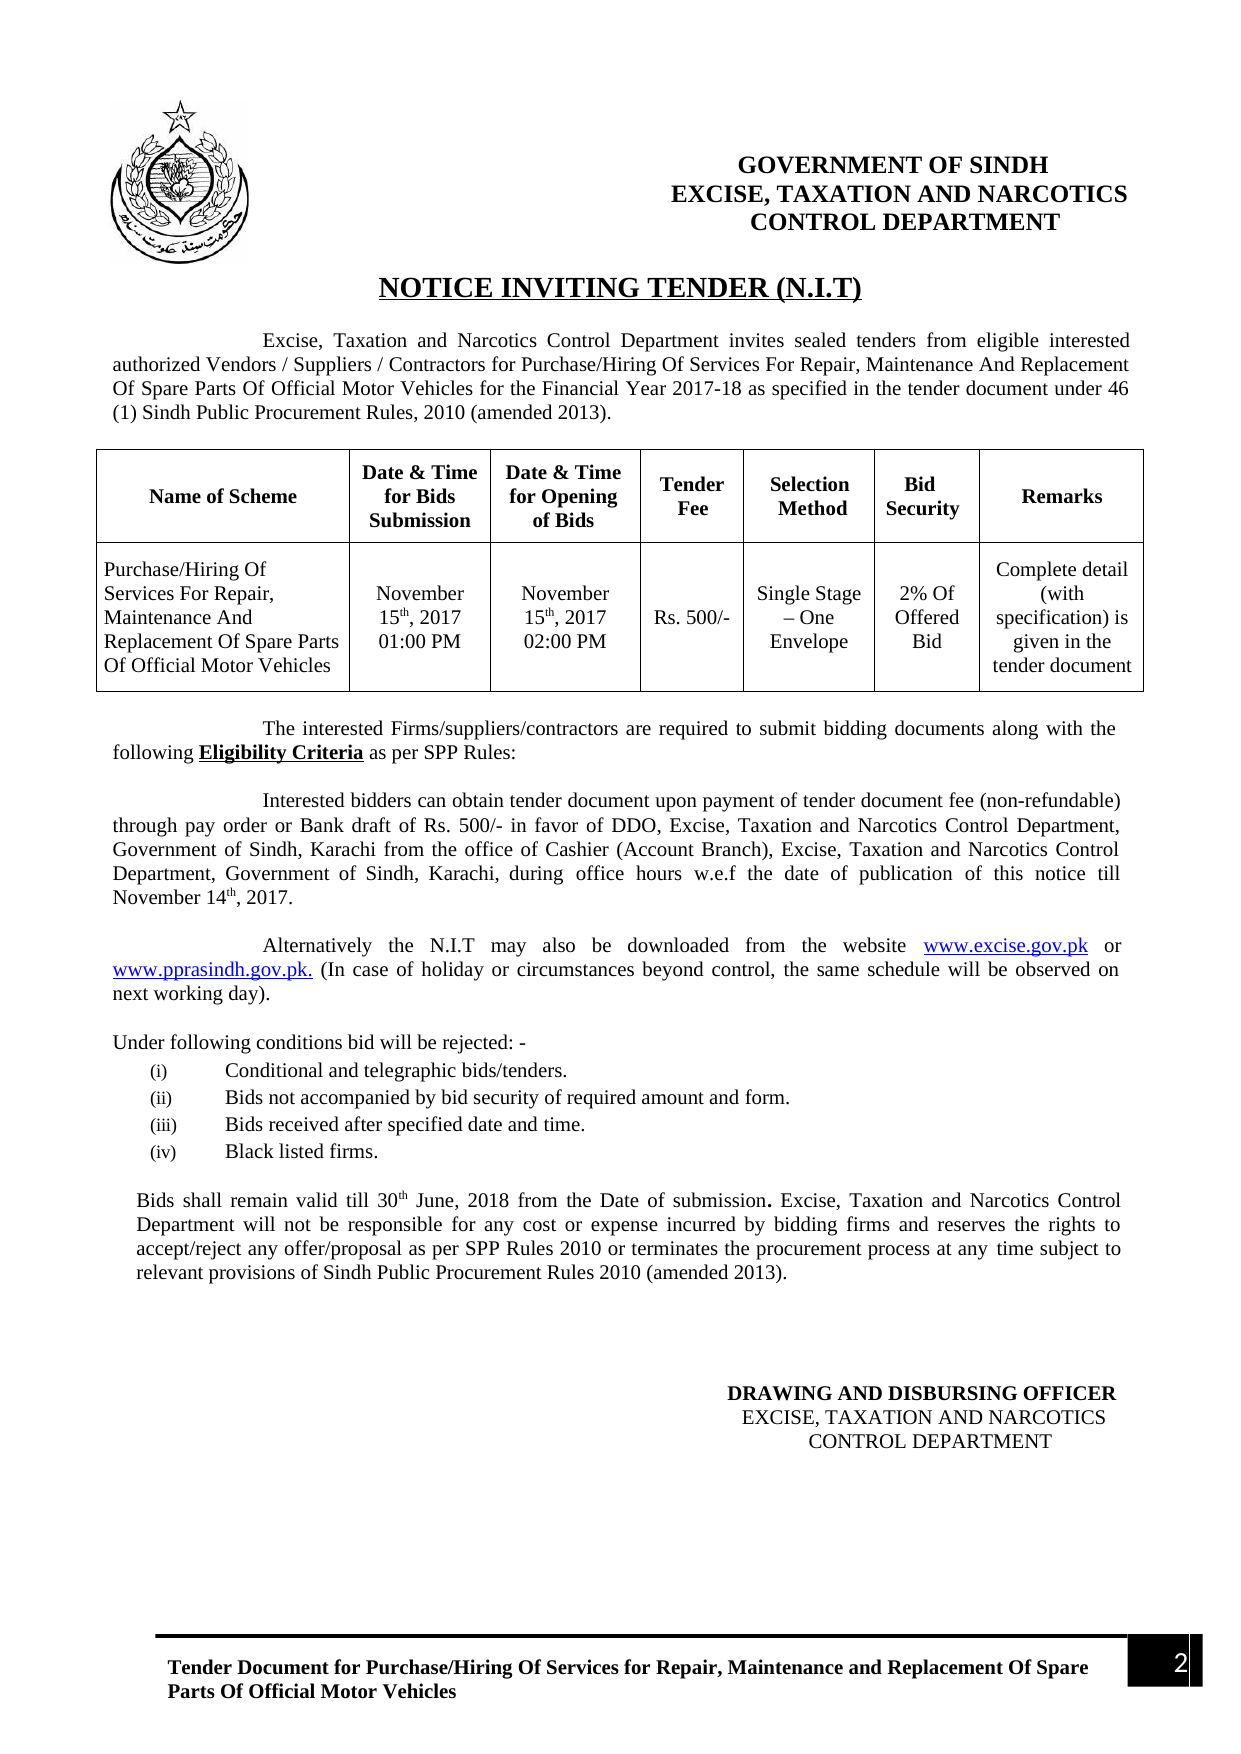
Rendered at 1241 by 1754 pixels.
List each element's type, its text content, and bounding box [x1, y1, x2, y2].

list Bids received after specified date and time. [150, 1112, 1121, 1136]
list Black listed firms. [150, 1139, 1121, 1163]
table_header Date & Time for Opening of Bids [491, 450, 640, 542]
table_header Remarks [980, 450, 1143, 542]
table_header Name of Scheme [97, 450, 349, 542]
text CONTROL DEPARTMENT [736, 1429, 1117, 1453]
table_cell 2% Of Offered Bid [875, 543, 979, 691]
list Conditional and telegraphic bids/tenders. [150, 1057, 1121, 1082]
text Bids shall remain valid till 30th June, 2018 from the Date of submission. Excise, Taxation and Narcotics Control Department will not be responsible for any cost or expense incurred by bidding firms and reserves the rights to accept/reject any offer/proposal as per SPP Rules 2010 or terminates the procurement process at any time subject to relevant provisions of Sindh Public Procurement Rules 2010 (amended 2013). [136, 1188, 1121, 1284]
text The interested Firms/suppliers/contractors are required to submit bidding documents along with the following Eligibility Criteria as per SPP Rules: [112, 716, 1117, 764]
list Bids not accompanied by bid security of required amount and form. [150, 1085, 1121, 1109]
table_header Selection Method [744, 450, 874, 542]
text NOTICE INVITING TENDER (N.I.T) [112, 270, 1128, 303]
text CONTROL DEPARTMENT [637, 207, 1128, 236]
text EXCISE, TAXATION AND NARCOTICS [586, 1405, 1117, 1429]
table_cell Single Stage – One Envelope [744, 543, 874, 691]
table_cell Purchase/Hiring Of Services For Repair, Maintenance And Replacement Of Spare Parts Of Official Motor Vehicles [97, 543, 349, 691]
text DRAWING AND DISBURSING OFFICER [112, 1381, 1117, 1405]
table_cell Complete detail (with specification) is given in the tender document [980, 543, 1143, 691]
text Excise, Taxation and Narcotics Control Department invites sealed tenders from eligible interested authorized Vendors / Suppliers / Contractors for Purchase/Hiring Of Services For Repair, Maintenance And Replacement Of Spare Parts Of Official Motor Vehicles for the Financial Year 2017-18 as specified in the tender document under 46 (1) Sindh Public Procurement Rules, 2010 (amended 2013). [112, 328, 1131, 424]
text EXCISE, TAXATION AND NARCOTICS [249, 179, 1128, 207]
picture [107, 100, 249, 262]
text Alternatively the N.I.T may also be downloaded from the website www.excise.gov.pk or www.pprasindh.gov.pk. (In case of holiday or circumstances beyond control, the same schedule will be observed on next working day). [112, 933, 1121, 1005]
table_cell November 15th, 2017 01:00 PM [350, 543, 490, 691]
text Under following conditions bid will be rejected: - [112, 1030, 1121, 1054]
text GOVERNMENT OF SINDH [562, 150, 1128, 179]
table_header Tender Fee [641, 450, 743, 542]
table_header Date & Time for Bids Submission [350, 450, 490, 542]
table_header Bid Security [875, 450, 979, 542]
table_cell November 15th, 2017 02:00 PM [491, 543, 640, 691]
text Interested bidders can obtain tender document upon payment of tender document fee (non-refundable) through pay order or Bank draft of Rs. 500/- in favor of DDO, Excise, Taxation and Narcotics Control Department, Government of Sindh, Karachi from the office of Cashier (Account Branch), Excise, Taxation and Narcotics Control Department, Government of Sindh, Karachi, during office hours w.e.f the date of publication of this notice till November 14th, 2017. [112, 788, 1121, 909]
table_cell Rs. 500/- [641, 543, 743, 691]
